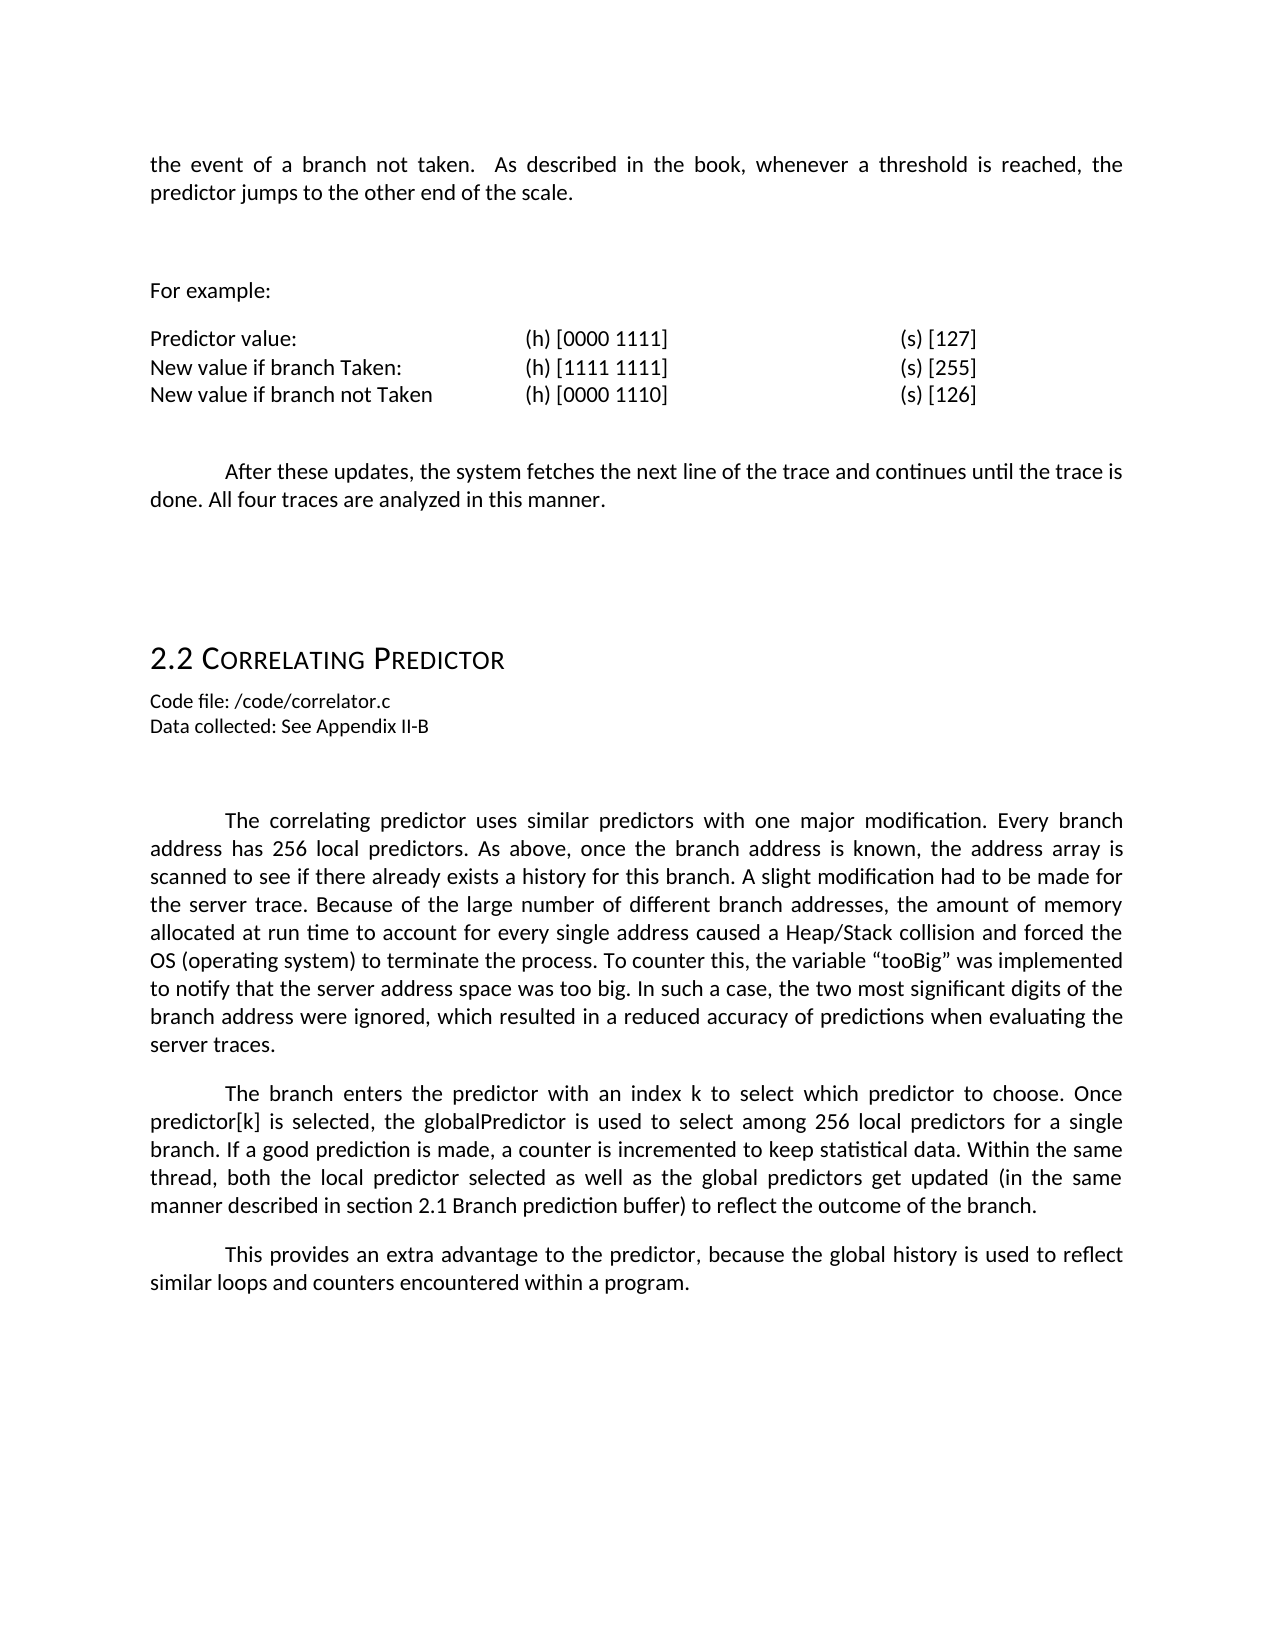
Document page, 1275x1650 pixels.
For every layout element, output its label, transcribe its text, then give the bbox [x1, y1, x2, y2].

text After these updates, the system fetches the next line of the trace and continues until the trace is done. All four traces are analyzed in this manner. [150, 457, 1125, 513]
subtitle 2.2 Correlating Predictor [150, 637, 1125, 678]
text The correlating predictor uses similar predictors with one major modification. Every branch address has 256 local predictors. As above, once the branch address is known, the address array is scanned to see if there already exists a history for this branch. A slight modification had to be made for the server trace. Because of the large number of different branch addresses, the amount of memory allocated at run time to account for every single address caused a Heap/Stack collision and forced the OS (operating system) to terminate the process. To counter this, the variable “tooBig” was implemented to notify that the server address space was too big. In such a case, the two most significant digits of the branch address were ignored, which resulted in a reduced accuracy of predictions when evaluating the server traces. [150, 806, 1125, 1058]
text Predictor value: (h) [0000 1111] (s) [127] New value if branch Taken: (h) [1111 1111] (s) [255] New value if branch not Taken (h) [0000 1110] (s) [126] [150, 324, 1125, 437]
text Code file: /code/correlator.c Data collected: See Appendix II-B [150, 688, 1125, 739]
text The branch enters the predictor with an index k to select which predictor to choose. Once predictor[k] is selected, the globalPredictor is used to select among 256 local predictors for a single branch. If a good prediction is made, a counter is incremented to keep statistical data. Within the same thread, both the local predictor selected as well as the global predictors get updated (in the same manner described in section 2.1 Branch prediction buffer) to reflect the outcome of the branch. [150, 1079, 1125, 1219]
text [150, 150, 1125, 206]
text For example: [150, 276, 1125, 304]
text This provides an extra advantage to the predictor, because the global history is used to reflect similar loops and counters encountered within a program. [150, 1240, 1125, 1296]
